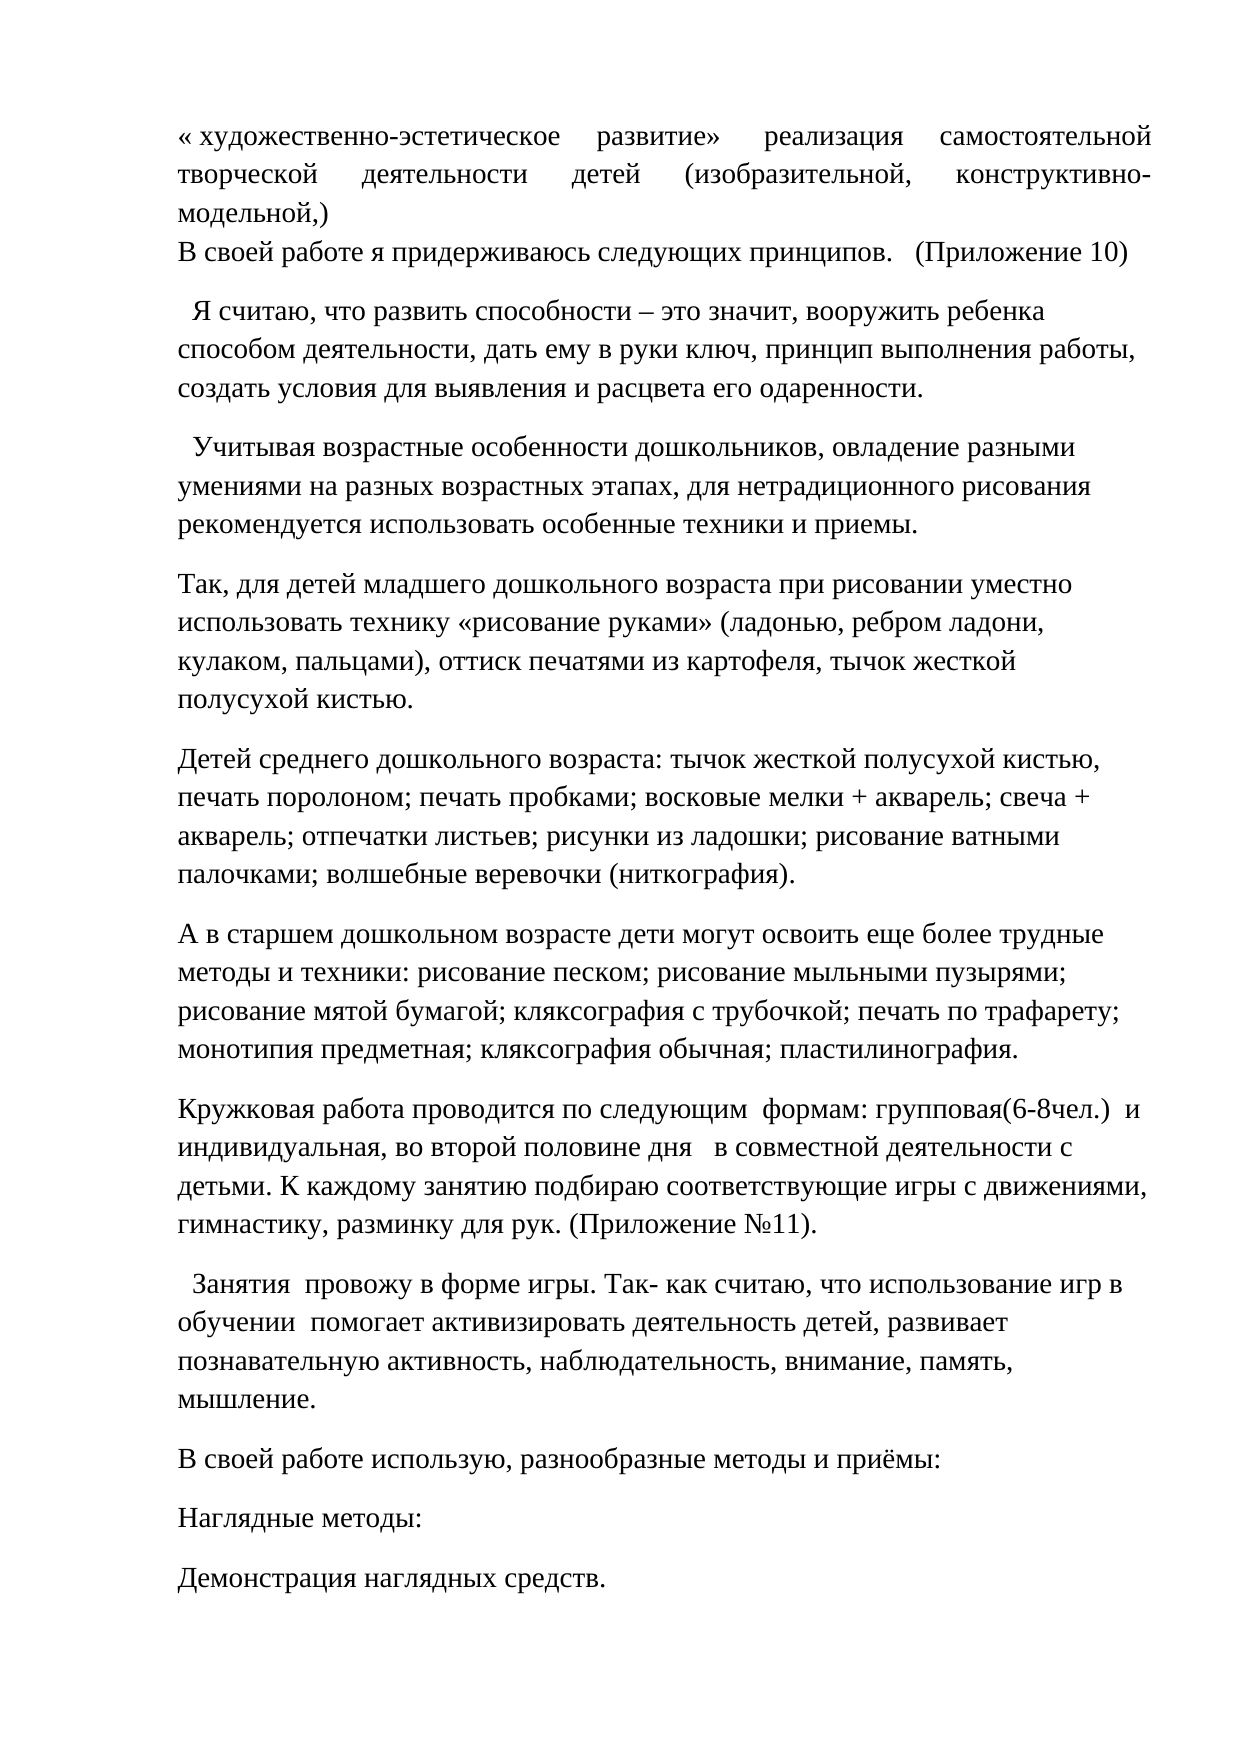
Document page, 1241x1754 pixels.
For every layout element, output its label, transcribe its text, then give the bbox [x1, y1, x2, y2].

text Занятия провожу в форме игры. Так- как считаю, что использование игр в обучении помогает активизировать деятельность детей, развивает познавательную активность, наблюдательность, внимание, память, мышление. [177, 1266, 1152, 1415]
text Кружковая работа проводится по следующим формам: групповая(6-8чел.) и индивидуальная, во второй половине дня в совместной деятельности с детьми. К каждому занятию подбираю соответствующие игры с движениями, гимнастику, разминку для рук. (Приложение №11). [177, 1091, 1152, 1240]
text Демонстрация наглядных средств. [177, 1560, 1152, 1593]
text Я считаю, что развить способности – это значит, вооружить ребенка способом деятельности, дать ему в руки ключ, принцип выполнения работы, создать условия для выявления и расцвета его одаренности. [177, 293, 1152, 404]
text Учитывая возрастные особенности дошкольников, овладение разными умениями на разных возрастных этапах, для нетрадиционного рисования рекомендуется использовать особенные техники и приемы. [177, 429, 1152, 540]
text Так, для детей младшего дошкольного возраста при рисовании уместно использовать технику «рисование руками» (ладонью, ребром ладони, кулаком, пальцами), оттиск печатями из картофеля, тычок жесткой полусухой кистью. [177, 566, 1152, 715]
text В своей работе я придерживаюсь следующих принципов. (Приложение 10) [177, 234, 1152, 267]
text А в старшем дошкольном возрасте дети могут освоить еще более трудные методы и техники: рисование песком; рисование мыльными пузырями; рисование мятой бумагой; кляксография с трубочкой; печать по трафарету; монотипия предметная; кляксография обычная; пластилинография. [177, 916, 1152, 1065]
text Детей среднего дошкольного возраста: тычок жесткой полусухой кистью, печать поролоном; печать пробками; восковые мелки + акварель; свеча + акварель; отпечатки листьев; рисунки из ладошки; рисование ватными палочками; волшебные веревочки (ниткография). [177, 741, 1152, 890]
text « художественно-эстетическое развитие» реализация самостоятельной творческой деятельности детей (изобразительной, конструктивно-модельной,) [177, 190, 1152, 229]
text Наглядные методы: [177, 1500, 1152, 1534]
text В своей работе использую, разнообразные методы и приёмы: [177, 1441, 1152, 1474]
